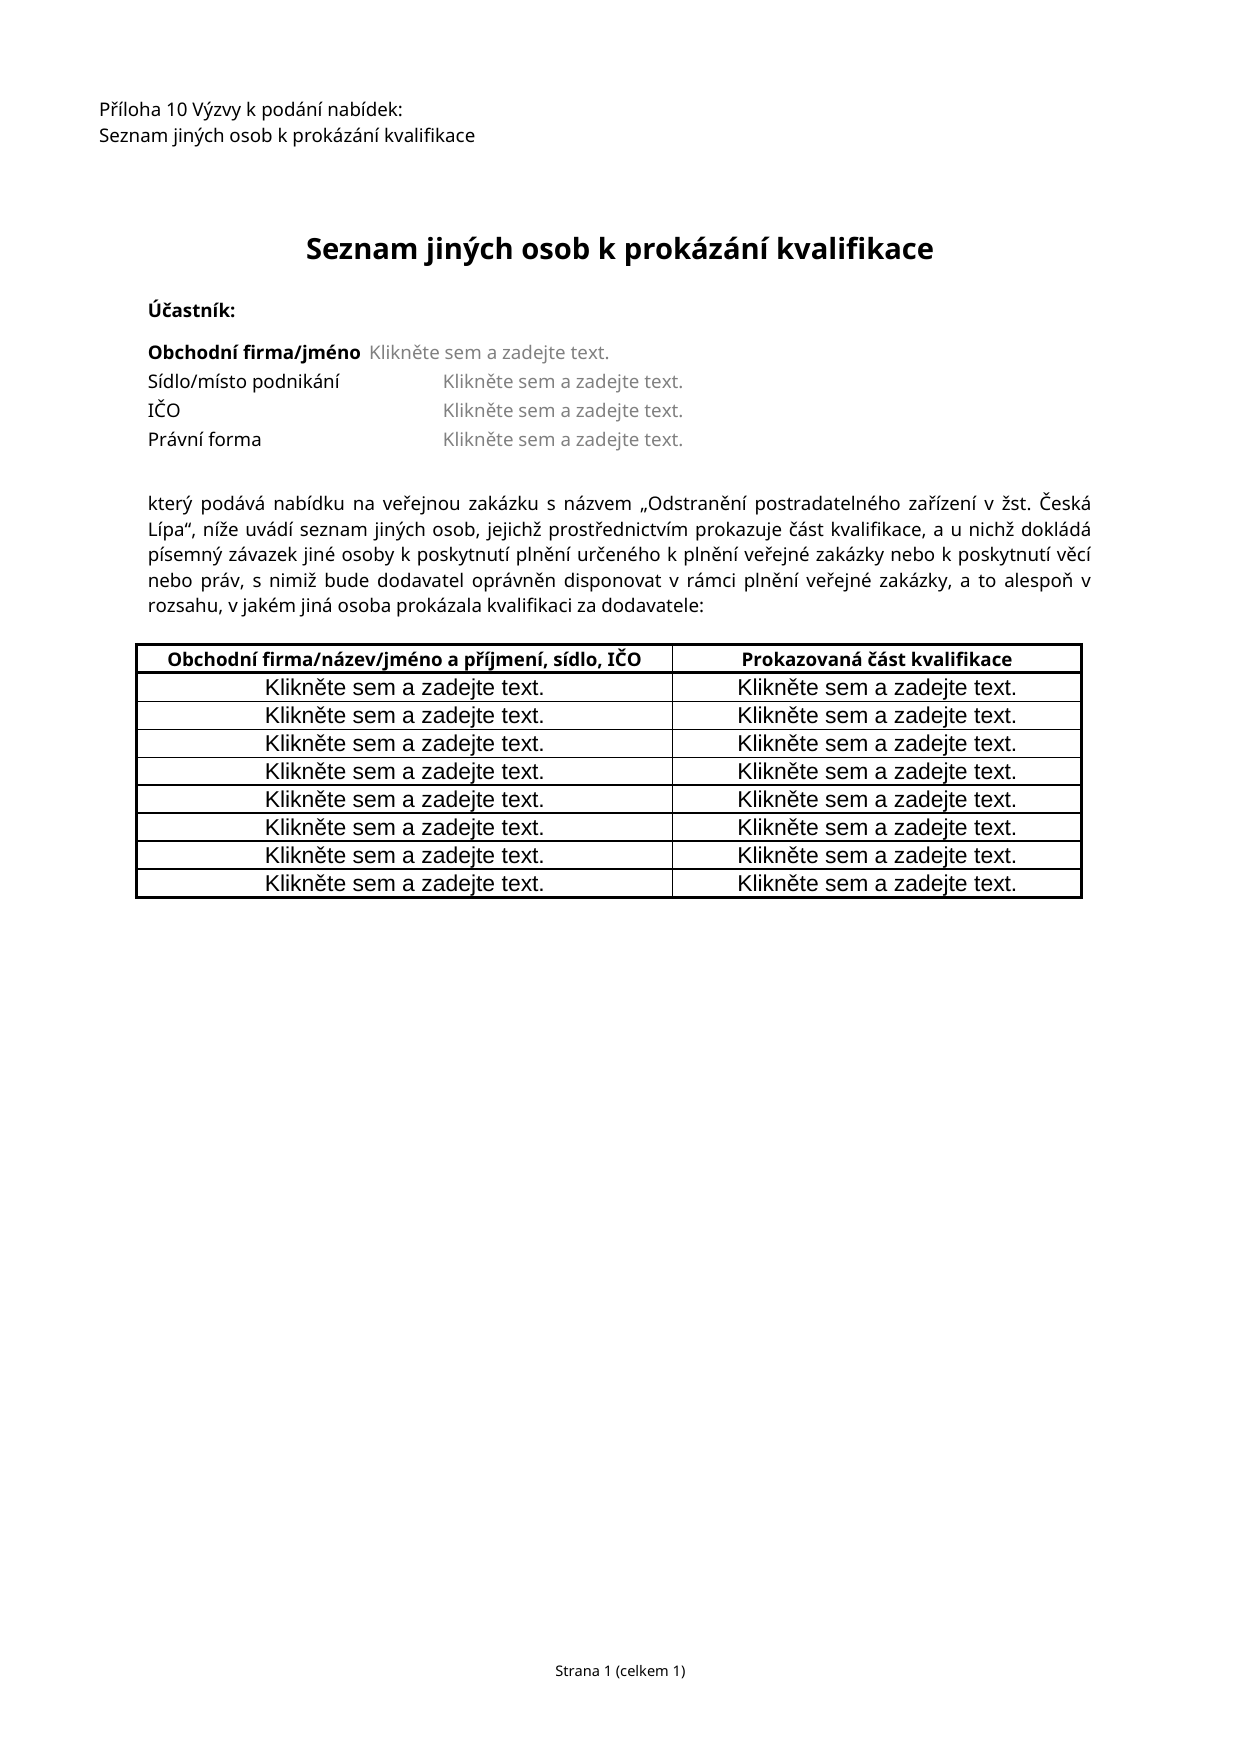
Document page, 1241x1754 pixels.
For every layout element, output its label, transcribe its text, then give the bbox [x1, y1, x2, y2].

text IČO [148, 394, 1093, 423]
text který podává nabídku na veřejnou zakázku s názvem „Odstranění postradatelného zařízení v žst. Česká Lípa“, níže uvádí seznam jiných osob, jejichž prostřednictvím prokazuje část kvalifikace, a u nichž dokládá písemný závazek jiné osoby k poskytnutí plnění určeného k plnění veřejné zakázky nebo k poskytnutí věcí nebo práv, s nimiž bude dodavatel oprávněn disponovat v rámci plnění veřejné zakázky, a to alespoň v rozsahu, v jakém jiná osoba prokázala kvalifikaci za dodavatele: [148, 490, 1093, 618]
title Seznam jiných osob k prokázání kvalifikace [148, 228, 1093, 268]
text Obchodní firma/jméno [148, 336, 1093, 365]
text Sídlo/místo podnikání [148, 365, 1093, 394]
text Účastník: [148, 293, 1093, 324]
text Právní forma [148, 423, 1093, 452]
table_header Prokazovaná část kvalifikace [673, 646, 1080, 671]
table_header Obchodní firma/název/jméno a příjmení, sídlo, IČO [138, 646, 672, 671]
